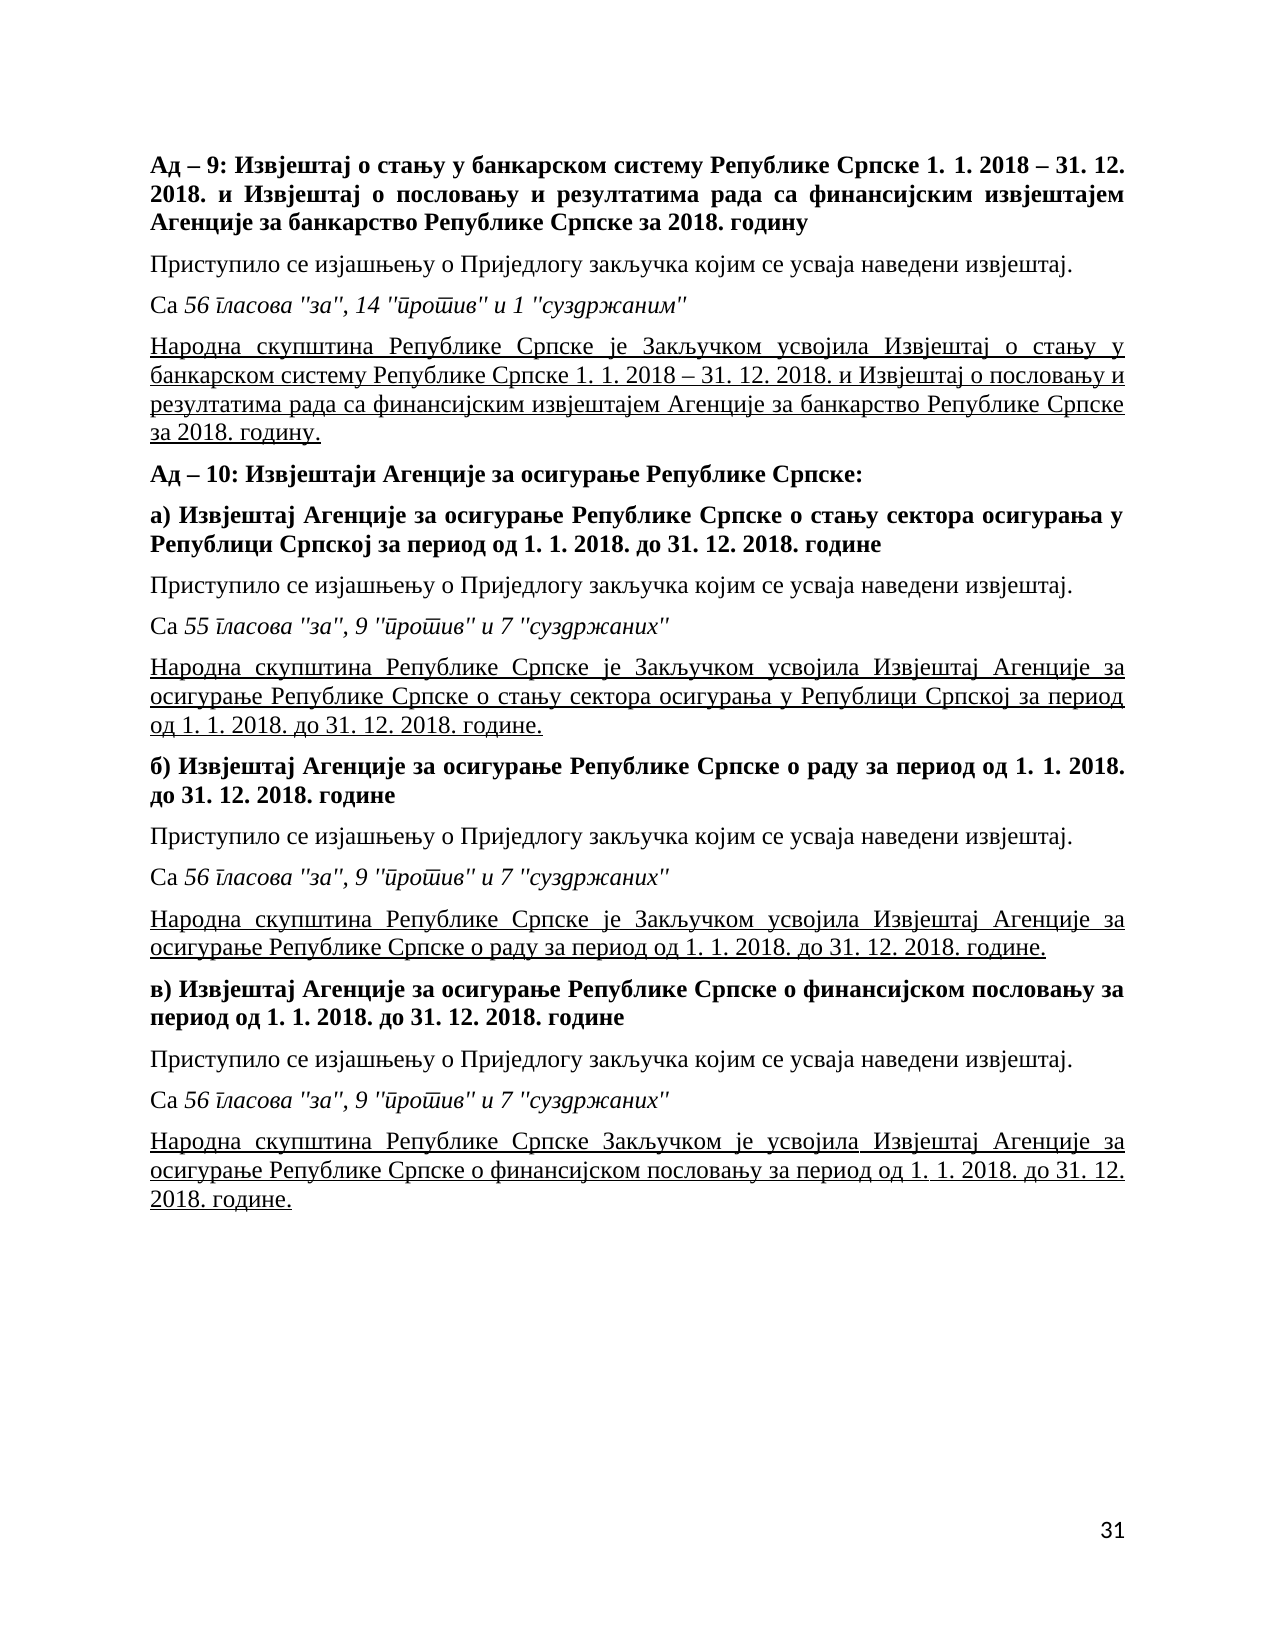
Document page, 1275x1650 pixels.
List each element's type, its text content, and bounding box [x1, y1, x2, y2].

text Народна скупштина Републике Српске је Закључком усвојила Извјештај Агенције за осигурање Републике Српске о раду за период од 1. 1. 2018. до 31. 12. 2018. године. [150, 930, 1125, 961]
text Народна скупштина Републике Српске је Закључком усвојила Извјештај о стању у банкарском систему Републике Српске 1. 1. 2018 – 31. 12. 2018. и Извјештај о пословању и резултатима рада са финансијским извјештајем Агенције за банкарство Републике Српске за 2018. годину. [150, 415, 1125, 446]
text Народна скупштина Републике Српске је Закључком усвојила Извјештај о стању у банкарском систему Републике Српске 1. 1. 2018 – 31. 12. 2018. и Извјештај о пословању и резултатима рада са финансијским извјештајем Агенције за банкарство Републике Српске за 2018. годину. [150, 358, 1125, 385]
text в) Извјештај Агенције за осигурање Републике Српске о финансијском пословању за период од 1. 1. 2018. до 31. 12. 2018. године [150, 974, 1125, 1031]
text Народна скупштина Републике Српске је Закључком усвојила Извјештај о стању у банкарском систему Републике Српске 1. 1. 2018 – 31. 12. 2018. и Извјештај о пословању и резултатима рада са финансијским извјештајем Агенције за банкарство Републике Српске за 2018. годину. [150, 386, 1125, 414]
text б) Извјештај Агенције за осигурање Републике Српске о раду за период од 1. 1. 2018. до 31. 12. 2018. године [150, 751, 1125, 809]
text Ад – 9: Извјештај о стању у банкарском систему Републике Српске 1. 1. 2018 – 31. 12. 2018. и Извјештај о пословању и резултатима рада са финансијским извјештајем Агенције за банкарство Републике Српске за 2018. годину [150, 150, 1125, 236]
text Са 56 гласова ''за'', 9 ''против'' и 7 ''суздржаних'' [150, 1085, 1125, 1114]
text Ад – 10: Извјештаји Агенције за осигурање Републике Српске: [150, 459, 1125, 487]
text Народна скупштина Републике Српске Закључком је усвојила Извјештај Агенције за осигурање Републике Српске о финансијском пословању за период од 1. 1. 2018. до 31. 12. 2018. године. [150, 1152, 1125, 1180]
text а) Извјештај Агенције за осигурање Републике Српске о стању сектора осигурања у Републици Српској за период од 1. 1. 2018. до 31. 12. 2018. године [150, 500, 1125, 557]
text Народна скупштина Републике Српске је Закључком усвојила Извјештај Агенције за осигурање Републике Српске о раду за период од 1. 1. 2018. до 31. 12. 2018. године. [150, 904, 1125, 929]
text Приступило се изјашњењу о Приједлогу закључка којим се усваја наведени извјештај. [150, 570, 1125, 599]
text Народна скупштина Републике Српске Закључком је усвојила Извјештај Агенције за осигурање Републике Српске о финансијском пословању за период од 1. 1. 2018. до 31. 12. 2018. године. [150, 1181, 1125, 1212]
text Народна скупштина Републике Српске је Закључком усвојила Извјештај Агенције за осигурање Републике Српске о стању сектора осигурања у Републици Српској за период од 1. 1. 2018. до 31. 12. 2018. године. [150, 652, 1125, 677]
text Приступило се изјашњењу о Приједлогу закључка којим се усваја наведени извјештај. [150, 249, 1125, 277]
text Са 55 гласова ''за'', 9 ''против'' и 7 ''суздржаних'' [150, 611, 1125, 640]
text Народна скупштина Републике Српске је Закључком усвојила Извјештај Агенције за осигурање Републике Српске о стању сектора осигурања у Републици Српској за период од 1. 1. 2018. до 31. 12. 2018. године. [150, 679, 1125, 706]
text Народна скупштина Републике Српске је Закључком усвојила Извјештај Агенције за осигурање Републике Српске о стању сектора осигурања у Републици Српској за период од 1. 1. 2018. до 31. 12. 2018. године. [150, 708, 1125, 739]
text Са 56 гласова ''за'', 9 ''против'' и 7 ''суздржаних'' [150, 862, 1125, 891]
text Са 56 гласова ''за'', 14 ''против'' и 1 ''суздржаним'' [150, 290, 1125, 319]
text Приступило се изјашњењу о Приједлогу закључка којим се усваја наведени извјештај. [150, 821, 1125, 850]
text Народна скупштина Републике Српске Закључком је усвојила Извјештај Агенције за осигурање Републике Српске о финансијском пословању за период од 1. 1. 2018. до 31. 12. 2018. године. [150, 1126, 1125, 1151]
text Приступило се изјашњењу о Приједлогу закључка којим се усваја наведени извјештај. [150, 1044, 1125, 1072]
text Народна скупштина Републике Српске је Закључком усвојила Извјештај о стању у банкарском систему Републике Српске 1. 1. 2018 – 31. 12. 2018. и Извјештај о пословању и резултатима рада са финансијским извјештајем Агенције за банкарство Републике Српске за 2018. годину. [150, 331, 1125, 356]
